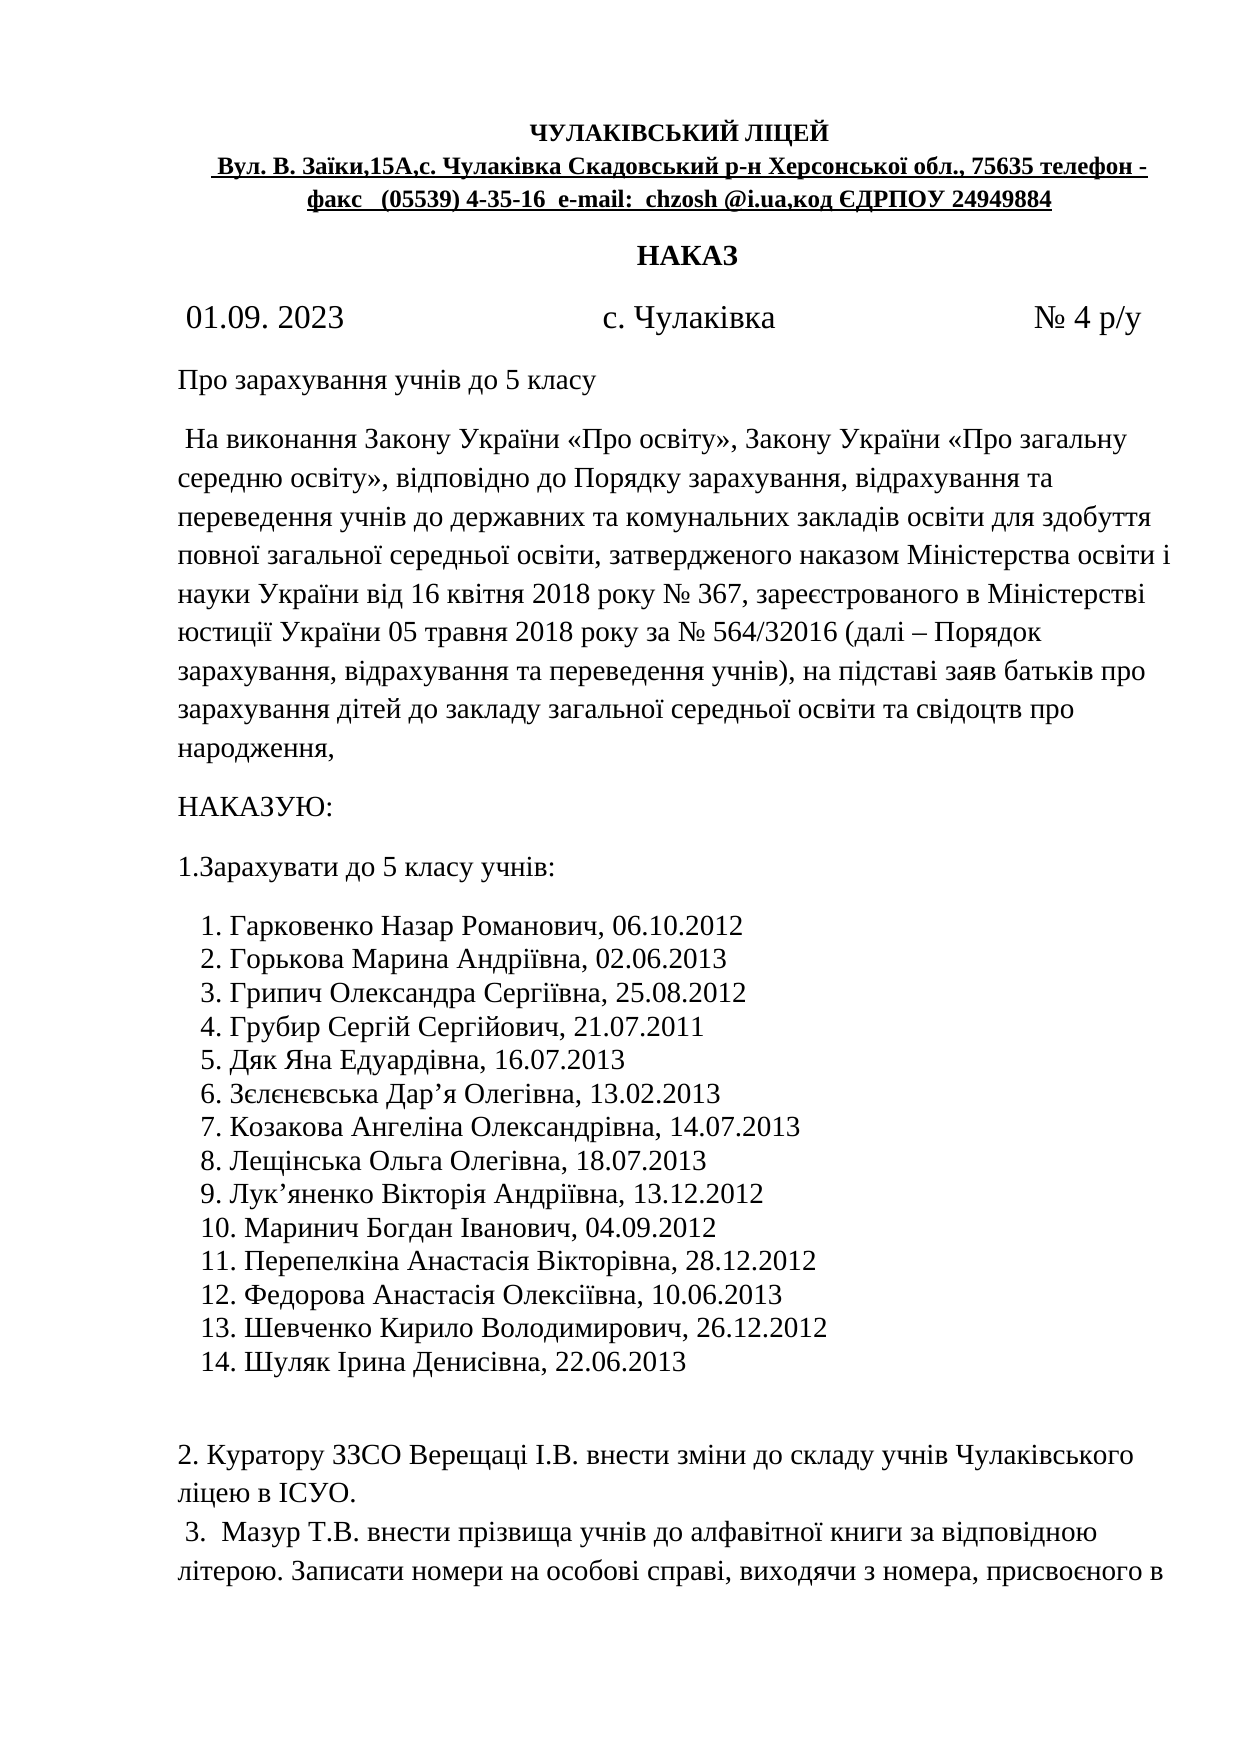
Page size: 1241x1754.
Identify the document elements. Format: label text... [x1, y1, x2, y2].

list Лещінська Ольга Олегівна, 18.07.2013 [200, 1143, 1181, 1176]
text 01.09. 2023 с. Чулаківка № 4 р/у [177, 297, 1181, 336]
list Гарковенко Назар Романович, 06.10.2012 [200, 908, 1181, 942]
list Перепелкіна Анастасія Вікторівна, 28.12.2012 [200, 1243, 1181, 1277]
list Дяк Яна Едуардівна, 16.07.2013 [200, 1042, 1181, 1076]
text НАКАЗУЮ: [177, 789, 1181, 823]
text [177, 1437, 1181, 1586]
list Козакова Ангеліна Олександрівна, 14.07.2013 [200, 1109, 1181, 1143]
list Зєлєнєвська Дар’я Олегівна, 13.02.2013 [200, 1076, 1181, 1109]
list Федорова Анастасія Олексіївна, 10.06.2013 [200, 1277, 1181, 1311]
list Шевченко Кирило Володимирович, 26.12.2012 [200, 1311, 1181, 1344]
list Лук’яненко Вікторія Андріївна, 13.12.2012 [200, 1176, 1181, 1210]
list Грипич Олександра Сергіївна, 25.08.2012 [200, 975, 1181, 1009]
list Шуляк Ірина Денисівна, 22.06.2013 [200, 1344, 1181, 1378]
list Грубир Сергій Сергійович, 21.07.2011 [200, 1009, 1181, 1042]
list Маринич Богдан Іванович, 04.09.2012 [200, 1210, 1181, 1243]
text Про зарахування учнів до 5 класу [177, 362, 1181, 396]
text На виконання Закону України «Про освіту», Закону України «Про загальну середню освіту», відповідно до Порядку зарахування, відрахування та переведення учнів до державних та комунальних закладів освіти для здобуття повної загальної середньої освіти, затвердженого наказом Міністерства освіти і науки України від 16 квітня 2018 року № 367, зареєстрованого в Міністерстві юстиції України 05 травня 2018 року за № 564/32016 (далі – Порядок зарахування, відрахування та переведення учнів), на підставі заяв батьків про зарахування дітей до закладу загальної середньої освіти та свідоцтв про народження, [177, 422, 1181, 763]
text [177, 118, 1181, 213]
text 1.Зарахувати до 5 класу учнів: [177, 849, 1181, 882]
text НАКАЗ [177, 238, 1181, 272]
list Горькова Марина Андріївна, 02.06.2013 [200, 942, 1181, 975]
